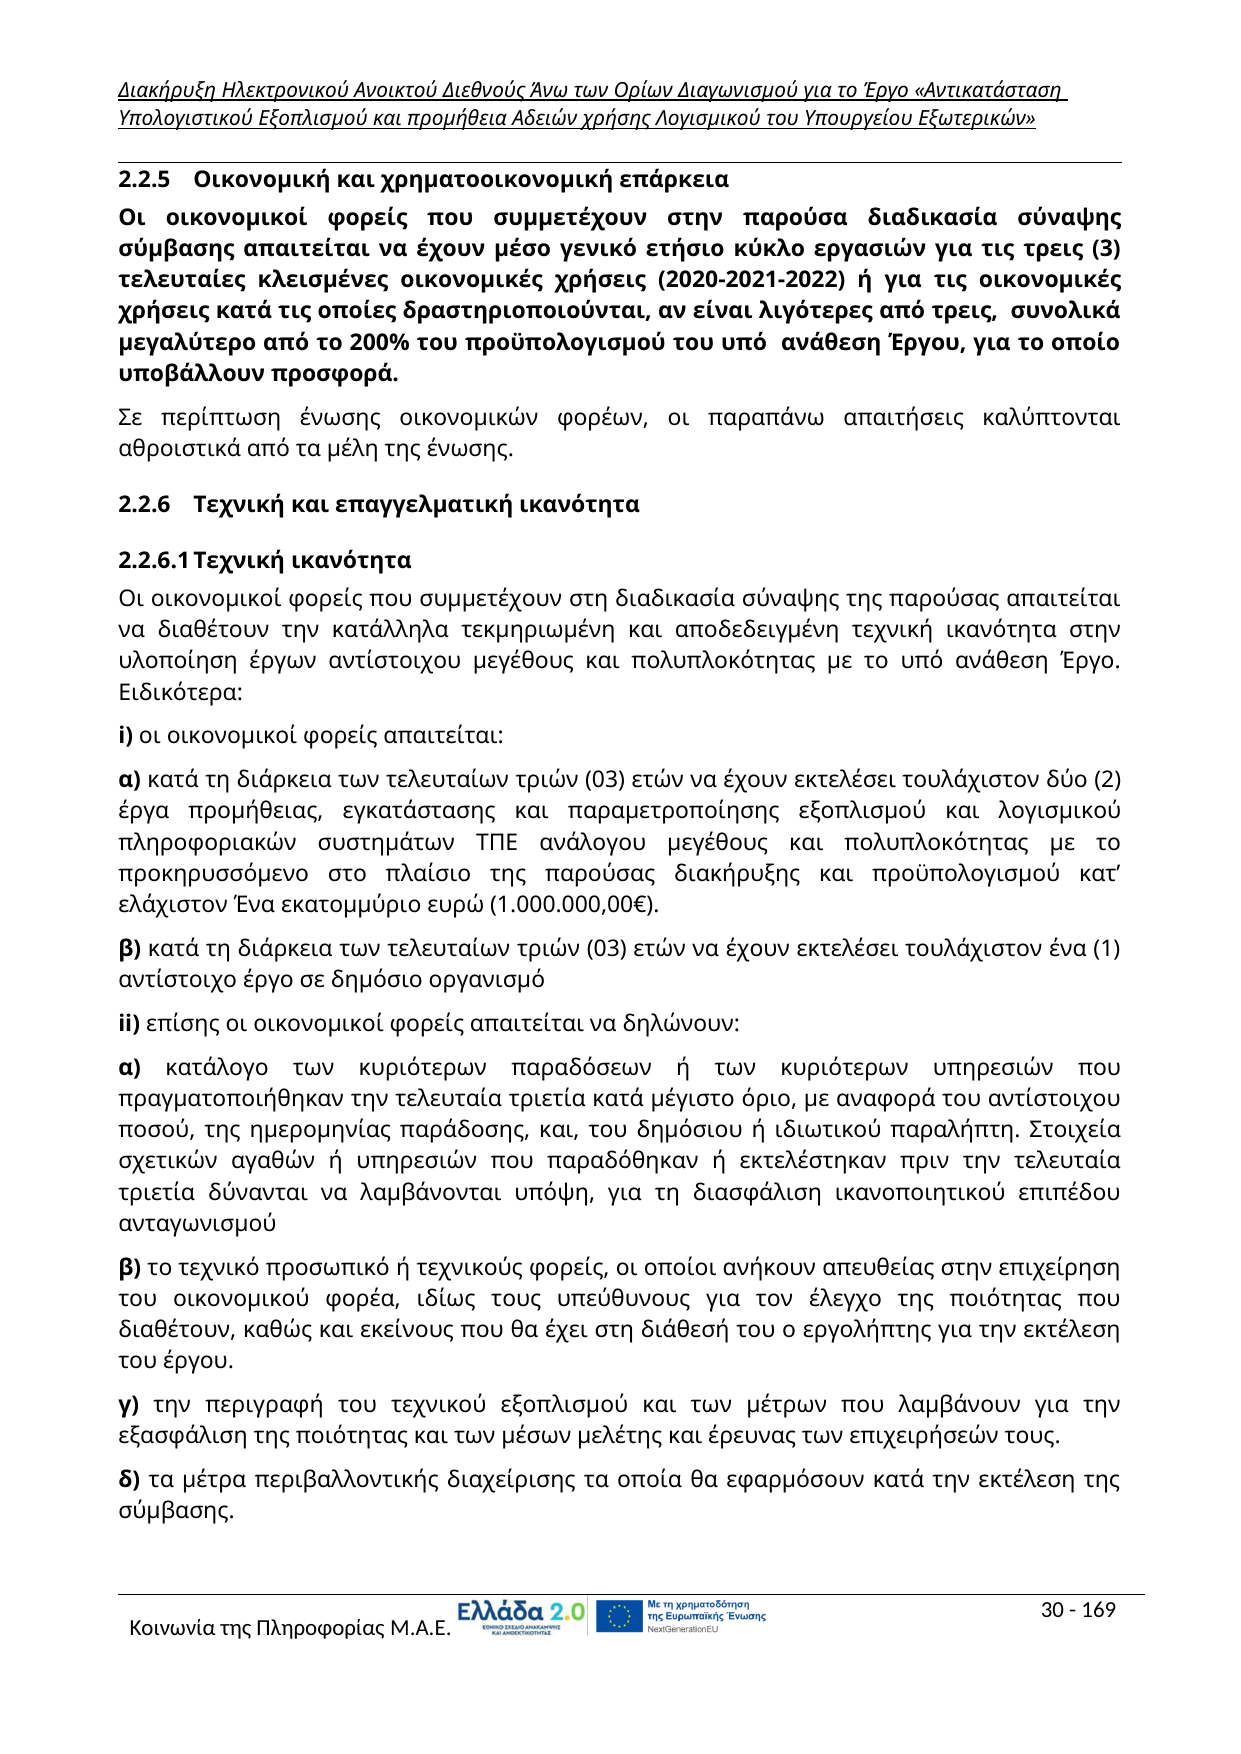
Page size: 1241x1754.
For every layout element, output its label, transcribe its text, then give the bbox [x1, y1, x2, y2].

text α) κατάλογο των κυριότερων παραδόσεων ή των κυριότερων υπηρεσιών που πραγματοποιήθηκαν την τελευταία τριετία κατά μέγιστο όριο, με αναφορά του αντίστοιχου ποσού, της ημερομηνίας παράδοσης, και, του δημόσιου ή ιδιωτικού παραλήπτη. Στοιχεία σχετικών αγαθών ή υπηρεσιών που παραδόθηκαν ή εκτελέστηκαν πριν την τελευταία τριετία δύνανται να λαμβάνονται υπόψη, για τη διασφάλιση ικανοποιητικού επιπέδου ανταγωνισμού [118, 1051, 1122, 1238]
text β) το τεχνικό προσωπικό ή τεχνικούς φορείς, οι οποίοι ανήκουν απευθείας στην επιχείρηση του οικονομικού φορέα, ιδίως τους υπεύθυνους για τον έλεγχο της ποιότητας που διαθέτουν, καθώς και εκείνους που θα έχει στη διάθεσή του ο εργολήπτης για την εκτέλεση του έργου. [118, 1251, 1122, 1376]
subtitle Οικονομική και χρηματοοικονομική επάρκεια [118, 163, 1122, 194]
subtitle Τεχνική και επαγγελματική ικανότητα [118, 488, 1122, 519]
text β) κατά τη διάρκεια των τελευταίων τριών (03) ετών να έχουν εκτελέσει τουλάχιστον ένα (1) αντίστοιχο έργο σε δημόσιο οργανισμό [118, 932, 1122, 994]
text δ) τα μέτρα περιβαλλοντικής διαχείρισης τα οποία θα εφαρμόσουν κατά την εκτέλεση της σύμβασης. [118, 1463, 1122, 1526]
subtitle Τεχνική ικανότητα [118, 544, 1122, 576]
picture [456, 1595, 770, 1636]
text α) κατά τη διάρκεια των τελευταίων τριών (03) ετών να έχουν εκτελέσει τουλάχιστον δύο (2) έργα προμήθειας, εγκατάστασης και παραμετροποίησης εξοπλισμού και λογισμικού πληροφοριακών συστημάτων ΤΠΕ ανάλογου μεγέθους και πολυπλοκότητας με το προκηρυσσόμενο στο πλαίσιο της παρούσας διακήρυξης και προϋπολογισμού κατ’ ελάχιστον Ένα εκατομμύριο ευρώ (1.000.000,00€). [118, 763, 1122, 919]
list Σε περίπτωση ένωσης οικονομικών φορέων, οι παραπάνω απαιτήσεις καλύπτονται αθροιστικά από τα μέλη της ένωσης. [118, 401, 1122, 463]
text Οι οικονομικοί φορείς που συμμετέχουν στη διαδικασία σύναψης της παρούσας απαιτείται να διαθέτουν την κατάλληλα τεκμηριωμένη και αποδεδειγμένη τεχνική ικανότητα στην υλοποίηση έργων αντίστοιχου μεγέθους και πολυπλοκότητας με το υπό ανάθεση Έργο. Ειδικότερα: [118, 582, 1122, 707]
text i) οι οικονομικοί φορείς απαιτείται: [118, 719, 1122, 751]
text γ) την περιγραφή του τεχνικού εξοπλισμού και των μέτρων που λαμβάνουν για την εξασφάλιση της ποιότητας και των μέσων μελέτης και έρευνας των επιχειρήσεών τους. [118, 1388, 1122, 1451]
list Οι οικονομικοί φορείς που συμμετέχουν στην παρούσα διαδικασία σύναψης σύμβασης απαιτείται να έχουν μέσο γενικό ετήσιο κύκλο εργασιών για τις τρεις (3) τελευταίες κλεισμένες οικονομικές χρήσεις (2020-2021-2022) ή για τις οικονομικές χρήσεις κατά τις οποίες δραστηριοποιούνται, αν είναι λιγότερες από τρεις, συνολικά μεγαλύτερο από το 200% του προϋπολογισμού του υπό ανάθεση Έργου, για το οποίο υποβάλλoυν προσφορά. [118, 201, 1122, 388]
text ii) επίσης οι οικονομικοί φορείς απαιτείται να δηλώνουν: [118, 1007, 1122, 1038]
